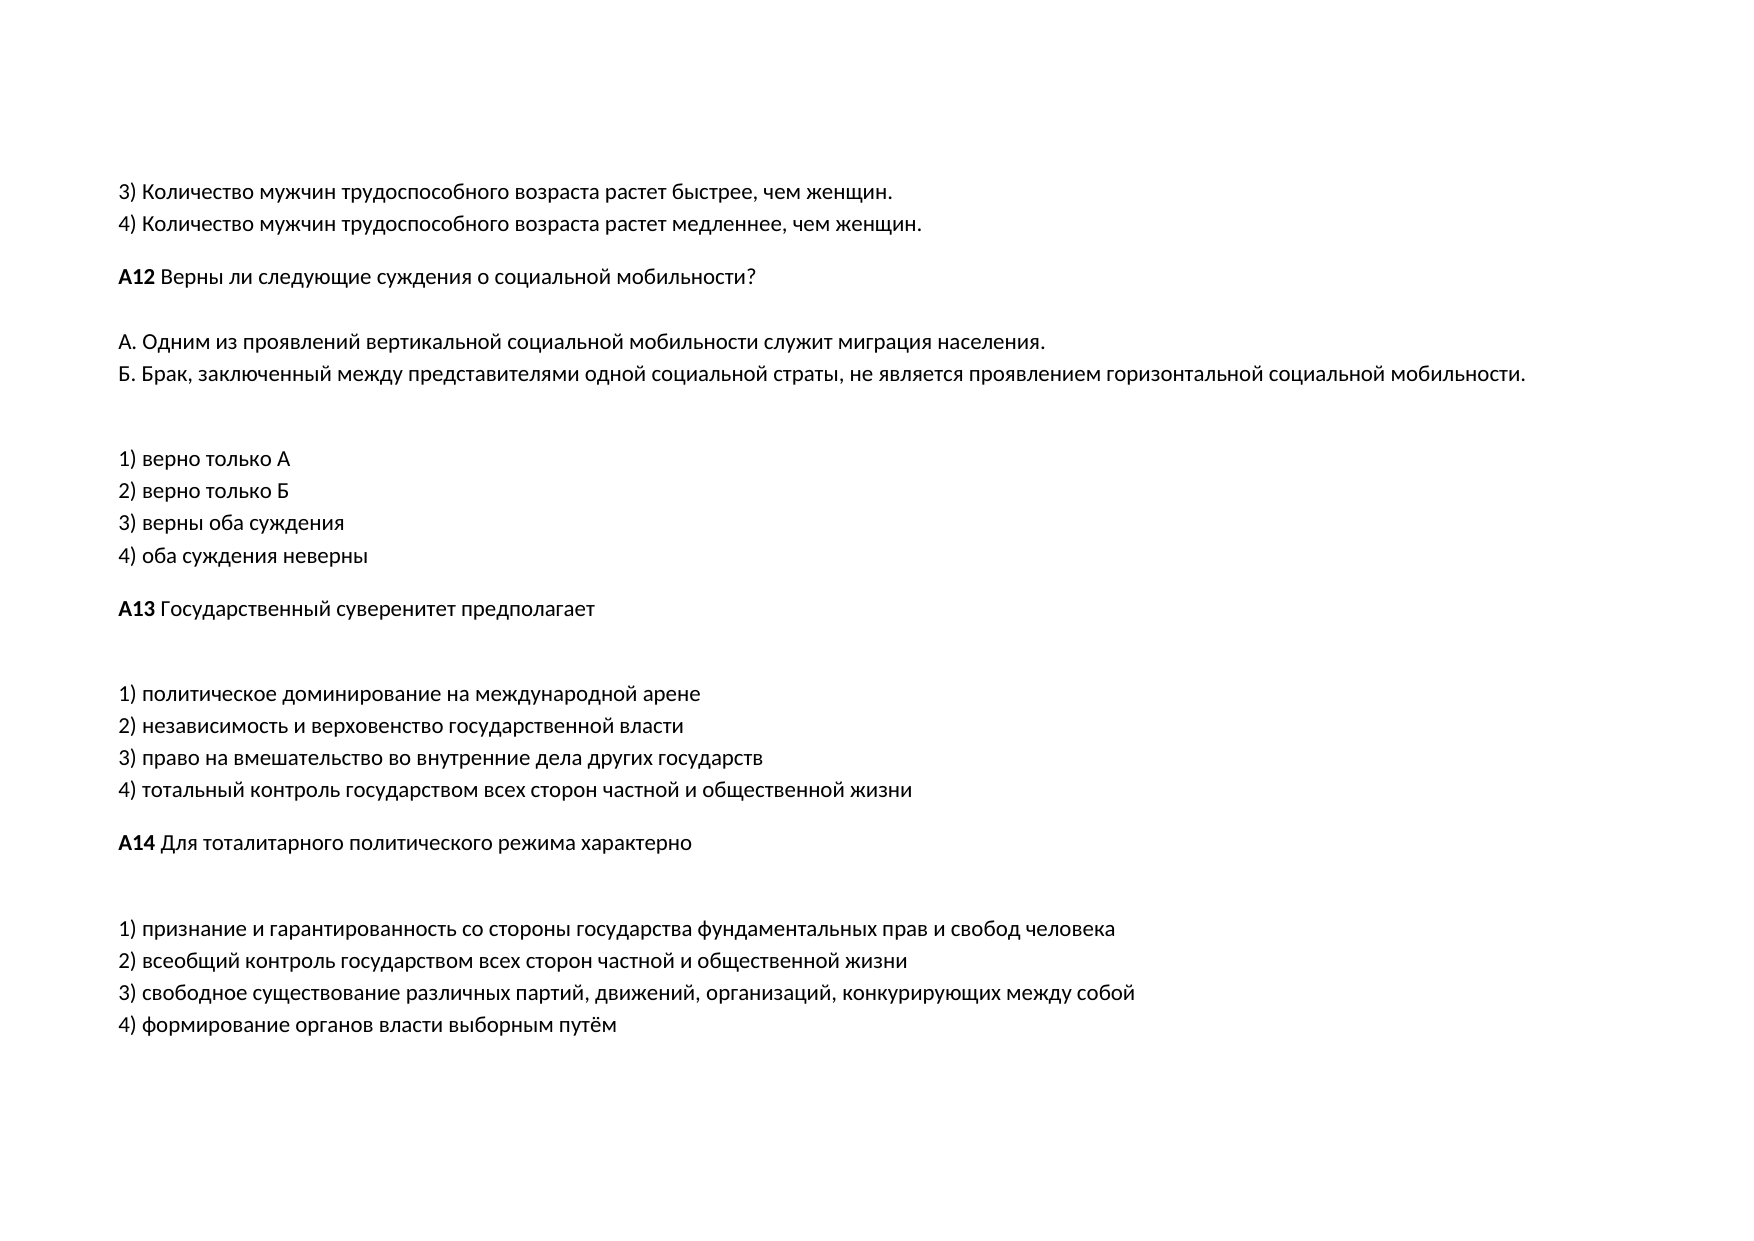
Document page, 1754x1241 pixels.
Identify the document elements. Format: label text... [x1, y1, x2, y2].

text A13 Государственный суверенитет предполагает [118, 594, 1636, 622]
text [118, 177, 1636, 237]
text 1) верно только А 2) верно только Б 3) верны оба суждения 4) оба суждения неверны [118, 412, 1636, 569]
text A12 Верны ли следующие суждения о социальной мобильности? А. Одним из проявлений вертикальной социальной мобильности служит миграция населения. Б. Брак, заключенный между представителями одной социальной страты, не является проявлением горизонтальной социальной мобильности. [118, 262, 1636, 387]
text 1) признание и гарантированность со стороны государства фундаментальных прав и свобод человека 2) всеобщий контроль государством всех сторон частной и общественной жизни 3) свободное существование различных партий, движений, организаций, конкурирующих между собой 4) формирование органов власти выборным путём [118, 882, 1636, 1038]
text A14 Для тоталитарного политического режима характерно [118, 828, 1636, 857]
text 1) политическое доминирование на международной арене 2) независимость и верховенство государственной власти 3) право на вмешательство во внутренние дела других государств 4) тотальный контроль государством всех сторон частной и общественной жизни [118, 647, 1636, 803]
